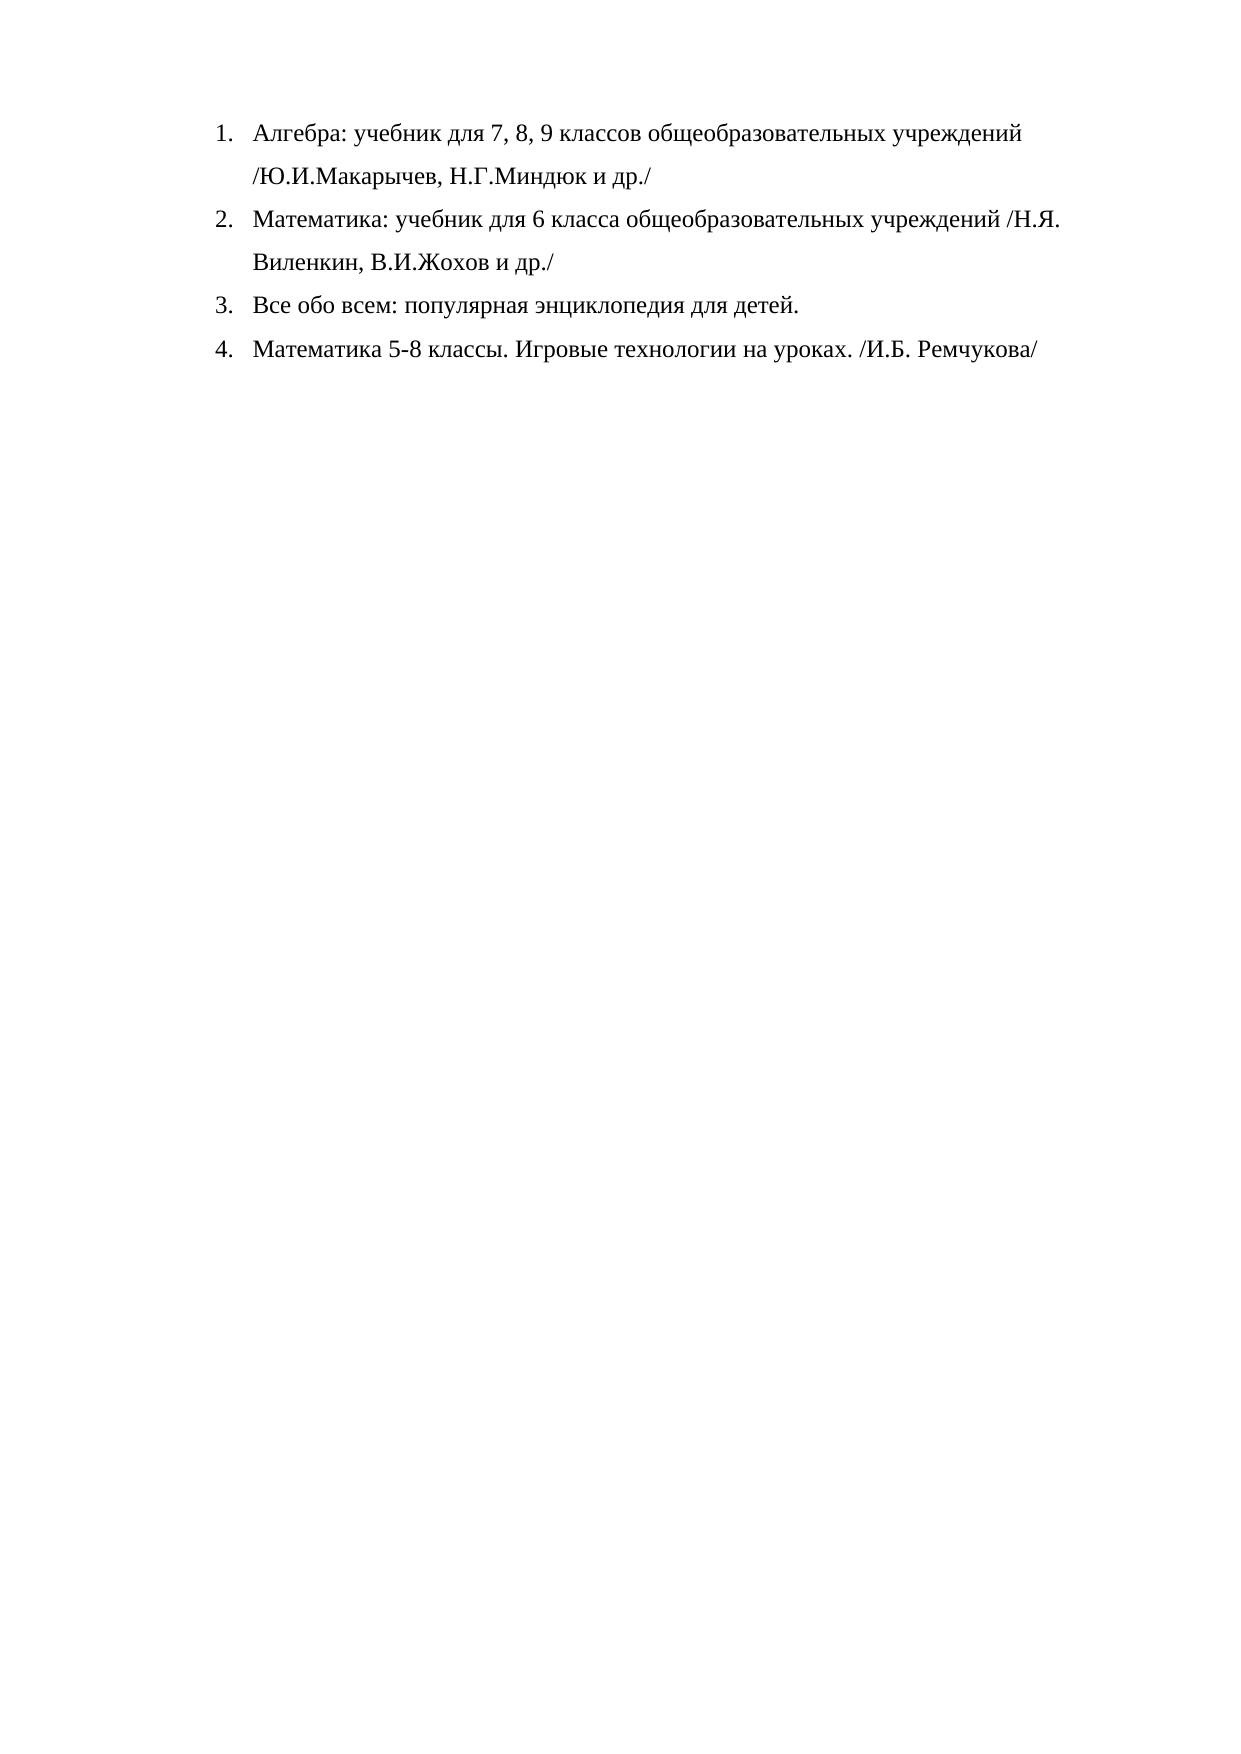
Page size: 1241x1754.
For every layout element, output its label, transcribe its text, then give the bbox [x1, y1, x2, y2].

list Математика 5-8 классы. Игровые технологии на уроках. /И.Б. Ремчукова/ [215, 334, 1152, 362]
list Алгебра: учебник для 7, 8, 9 классов общеобразовательных учреждений /Ю.И.Макарычев, Н.Г.Миндюк и др./ [215, 118, 1152, 190]
list Математика: учебник для 6 класса общеобразовательных учреждений /Н.Я. Виленкин, В.И.Жохов и др./ [215, 204, 1152, 276]
list Все обо всем: популярная энциклопедия для детей. [215, 291, 1152, 319]
